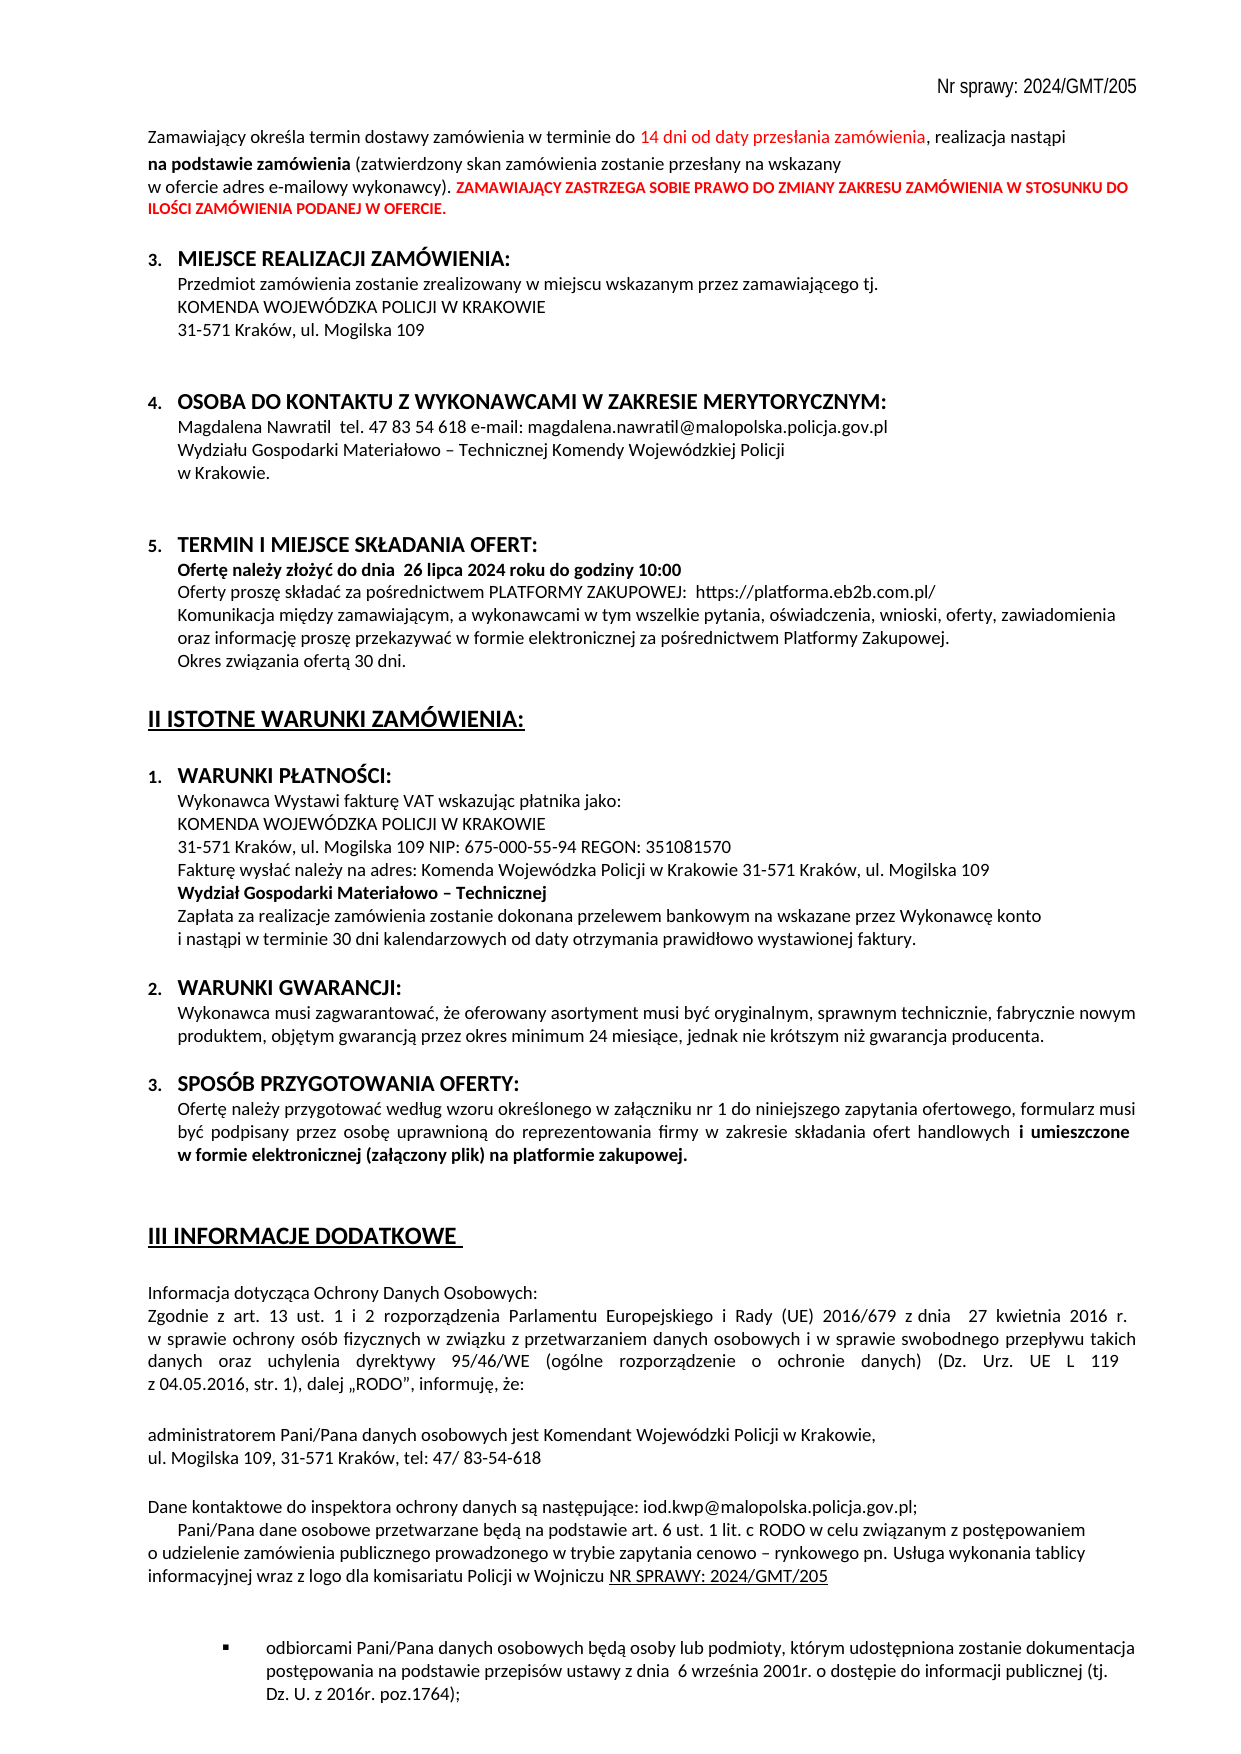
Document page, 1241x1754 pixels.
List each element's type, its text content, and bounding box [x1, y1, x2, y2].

text Wydziału Gospodarki Materiałowo – Technicznej Komendy Wojewódzkiej Policji [177, 438, 1137, 461]
list MIEJSCE REALIZACJI ZAMÓWIENIA: [148, 244, 1137, 273]
text Wykonawca Wystawi fakturę VAT wskazując płatnika jako: [148, 789, 1137, 812]
text Pani/Pana dane osobowe przetwarzane będą na podstawie art. 6 ust. 1 lit. c RODO w celu związanym z postępowaniem o udzielenie zamówienia publicznego prowadzonego w trybie zapytania cenowo – rynkowego pn. Usługa wykonania tablicy informacyjnej wraz z logo dla komisariatu Policji w Wojniczu NR SPRAWY: 2024/GMT/205 [148, 1518, 1137, 1587]
text Dane kontaktowe do inspektora ochrony danych są następujące: iod.kwp@malopolska.policja.gov.pl; [148, 1496, 1137, 1518]
list OSOBA DO KONTAKTU Z WYKONAWCAMI W ZAKRESIE MERYTORYCZNYM: [148, 387, 1137, 415]
text administratorem Pani/Pana danych osobowych jest Komendant Wojewódzki Policji w Krakowie, [148, 1423, 1137, 1446]
list WARUNKI PŁATNOŚCI: [148, 761, 1137, 789]
text Zapłata za realizacje zamówienia zostanie dokonana przelewem bankowym na wskazane przez Wykonawcę konto i nastąpi w terminie 30 dni kalendarzowych od daty otrzymania prawidłowo wystawionej faktury. [177, 904, 1137, 950]
text Ofertę należy przygotować według wzoru określonego w załączniku nr 1 do niniejszego zapytania ofertowego, formularz musi być podpisany przez osobę uprawnioną do reprezentowania firmy w zakresie składania ofert handlowych i umieszczone w formie elektronicznej (załączony plik) na platformie zakupowej. [177, 1098, 1137, 1166]
text Wydział Gospodarki Materiałowo – Technicznej [148, 881, 1137, 904]
list TERMIN I MIEJSCE SKŁADANIA OFERT: [148, 530, 1137, 558]
text Zamawiający określa termin dostawy zamówienia w terminie do 14 dni od daty przesłania zamówienia, realizacja nastąpi [148, 126, 1137, 149]
text 31-571 Kraków, ul. Mogilska 109 [148, 318, 1137, 341]
text II ISTOTNE WARUNKI ZAMÓWIENIA: [148, 703, 1137, 733]
text KOMENDA WOJEWÓDZKA POLICJI W KRAKOWIE [148, 812, 1137, 835]
text Wykonawca musi zagwarantować, że oferowany asortyment musi być oryginalnym, sprawnym technicznie, fabrycznie nowym produktem, objętym gwarancją przez okres minimum 24 miesiące, jednak nie krótszym niż gwarancja producenta. [177, 1001, 1137, 1047]
text w Krakowie. [177, 461, 1137, 484]
text Komunikacja między zamawiającym, a wykonawcami w tym wszelkie pytania, oświadczenia, wnioski, oferty, zawiadomienia oraz informację proszę przekazywać w formie elektronicznej za pośrednictwem Platformy Zakupowej. [177, 604, 1137, 649]
text KOMENDA WOJEWÓDZKA POLICJI W KRAKOWIE [148, 296, 1137, 318]
text Okres związania ofertą 30 dni. [177, 649, 1137, 672]
text Ofertę należy złożyć do dnia 26 lipca 2024 roku do godziny 10:00 [177, 558, 1137, 581]
list WARUNKI GWARANCJI: [148, 973, 1137, 1001]
text Informacja dotycząca Ochrony Danych Osobowych: [148, 1281, 1137, 1304]
list SPOSÓB PRZYGOTOWANIA OFERTY: [148, 1069, 1137, 1098]
text na podstawie zamówienia (zatwierdzony skan zamówienia zostanie przesłany na wskazany w ofercie adres e-mailowy wykonawcy). ZAMAWIAJĄCY ZASTRZEGA SOBIE PRAWO DO ZMIANY ZAKRESU ZAMÓWIENIA W STOSUNKU DO ILOŚCI ZAMÓWIENIA PODANEJ W OFERCIE. [148, 152, 1137, 218]
text Przedmiot zamówienia zostanie zrealizowany w miejscu wskazanym przez zamawiającego tj. [177, 273, 1137, 296]
text III INFORMACJE DODATKOWE [148, 1220, 1137, 1250]
text Magdalena Nawratil tel. 47 83 54 618 e-mail: magdalena.nawratil@malopolska.policja.gov.pl [177, 415, 1137, 438]
text ul. Mogilska 109, 31-571 Kraków, tel: 47/ 83-54-618 [148, 1446, 1137, 1469]
list odbiorcami Pani/Pana danych osobowych będą osoby lub podmioty, którym udostępniona zostanie dokumentacja postępowania na podstawie przepisów ustawy z dnia 6 września 2001r. o dostępie do informacji publicznej (tj. Dz. U. z 2016r. poz.1764); [221, 1637, 1137, 1705]
text 31-571 Kraków, ul. Mogilska 109 NIP: 675-000-55-94 REGON: 351081570 [177, 835, 1137, 858]
text Oferty proszę składać za pośrednictwem PLATFORMY ZAKUPOWEJ: https://platforma.eb2b.com.pl/ [177, 581, 1137, 604]
text Fakturę wysłać należy na adres: Komenda Wojewódzka Policji w Krakowie 31-571 Kraków, ul. Mogilska 109 [148, 858, 1137, 881]
text Zgodnie z art. 13 ust. 1 i 2 rozporządzenia Parlamentu Europejskiego i Rady (UE) 2016/679 z dnia 27 kwietnia 2016 r. w sprawie ochrony osób fizycznych w związku z przetwarzaniem danych osobowych i w sprawie swobodnego przepływu takich danych oraz uchylenia dyrektywy 95/46/WE (ogólne rozporządzenie o ochronie danych) (Dz. Urz. UE L 119 z 04.05.2016, str. 1), dalej „RODO”, informuję, że: [148, 1304, 1137, 1395]
